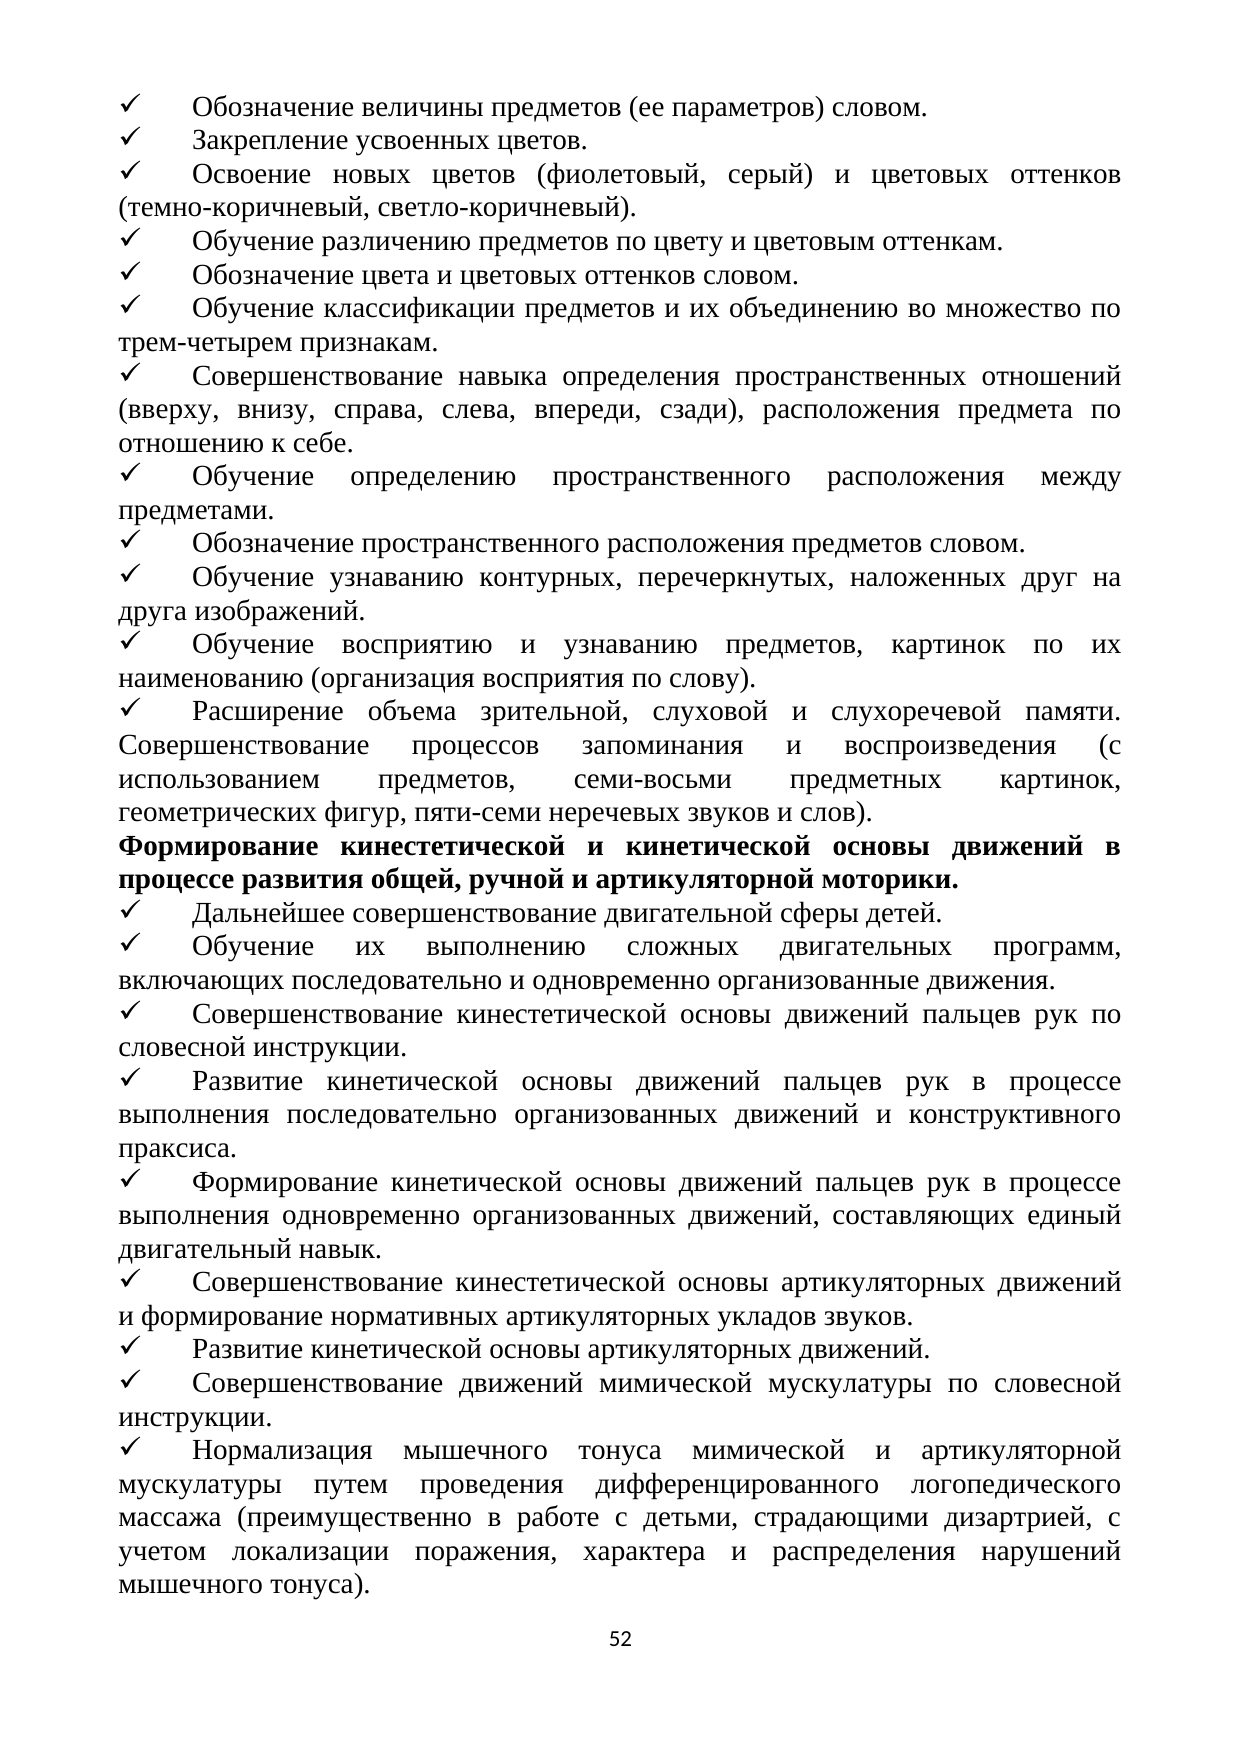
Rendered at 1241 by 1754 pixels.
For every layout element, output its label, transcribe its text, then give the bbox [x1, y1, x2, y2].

list Дальнейшее совершенствование двигательной сферы детей. [118, 895, 1122, 928]
list Закрепление усвоенных цветов. [118, 122, 1122, 156]
list Обучение узнаванию контурных, перечеркнутых, наложенных друг на друга изображений. [118, 559, 1122, 626]
list Обучение различению предметов по цвету и цветовым оттенкам. [118, 223, 1122, 257]
list Расширение объема зрительной, слуховой и слухоречевой памяти. Совершенствование процессов запоминания и воспроизведения (с использованием предметов, семи-восьми предметных картинок, геометрических фигур, пяти-семи неречевых звуков и слов). [118, 693, 1122, 828]
list Обучение классификации предметов и их объединению во множество по трем-четырем признакам. [118, 290, 1122, 358]
list Обучение восприятию и узнаванию предметов, картинок по их наименованию (организация восприятия по слову). [118, 626, 1122, 693]
list Обозначение цвета и цветовых оттенков словом. [118, 257, 1122, 290]
list Развитие кинетической основы движений пальцев рук в процессе выполнения последовательно организованных движений и конструктивного праксиса. [118, 1063, 1122, 1164]
list Обозначение величины предметов (ее параметров) словом. [118, 89, 1122, 122]
list Совершенствование движений мимической мускулатуры по словесной инструкции. [118, 1365, 1122, 1432]
list Обучение определению пространственного расположения между предметами. [118, 458, 1122, 526]
list Освоение новых цветов (фиолетовый, серый) и цветовых оттенков (темно-коричневый, светло-коричневый). [118, 156, 1122, 223]
list Совершенствование навыка определения пространственных отношений (вверху, внизу, справа, слева, впереди, сзади), расположения предмета по отношению к себе. [118, 358, 1122, 458]
list Развитие кинетической основы артикуляторных движений. [118, 1332, 1122, 1365]
list Обучение их выполнению сложных двигательных программ, включающих последовательно и одновременно организованные движения. [118, 928, 1122, 996]
list Формирование кинетической основы движений пальцев рук в процессе выполнения одновременно организованных движений, составляющих единый двигательный навык. [118, 1164, 1122, 1264]
list Совершенствование кинестетической основы движений пальцев рук по словесной инструкции. [118, 996, 1122, 1063]
text Формирование кинестетической и кинетической основы движений в процессе развития общей, ручной и артикуляторной моторики. [118, 828, 1122, 895]
list Обозначение пространственного расположения предметов словом. [118, 526, 1122, 559]
list Нормализация мышечного тонуса мимической и артикуляторной мускулатуры путем проведения дифференцированного логопедического массажа (преимущественно в работе с детьми, страдающими дизартрией, с учетом локализации поражения, характера и распределения нарушений мышечного тонуса). [118, 1432, 1122, 1600]
list Совершенствование кинестетической основы артикуляторных движений и формирование нормативных артикуляторных укладов звуков. [118, 1264, 1122, 1332]
